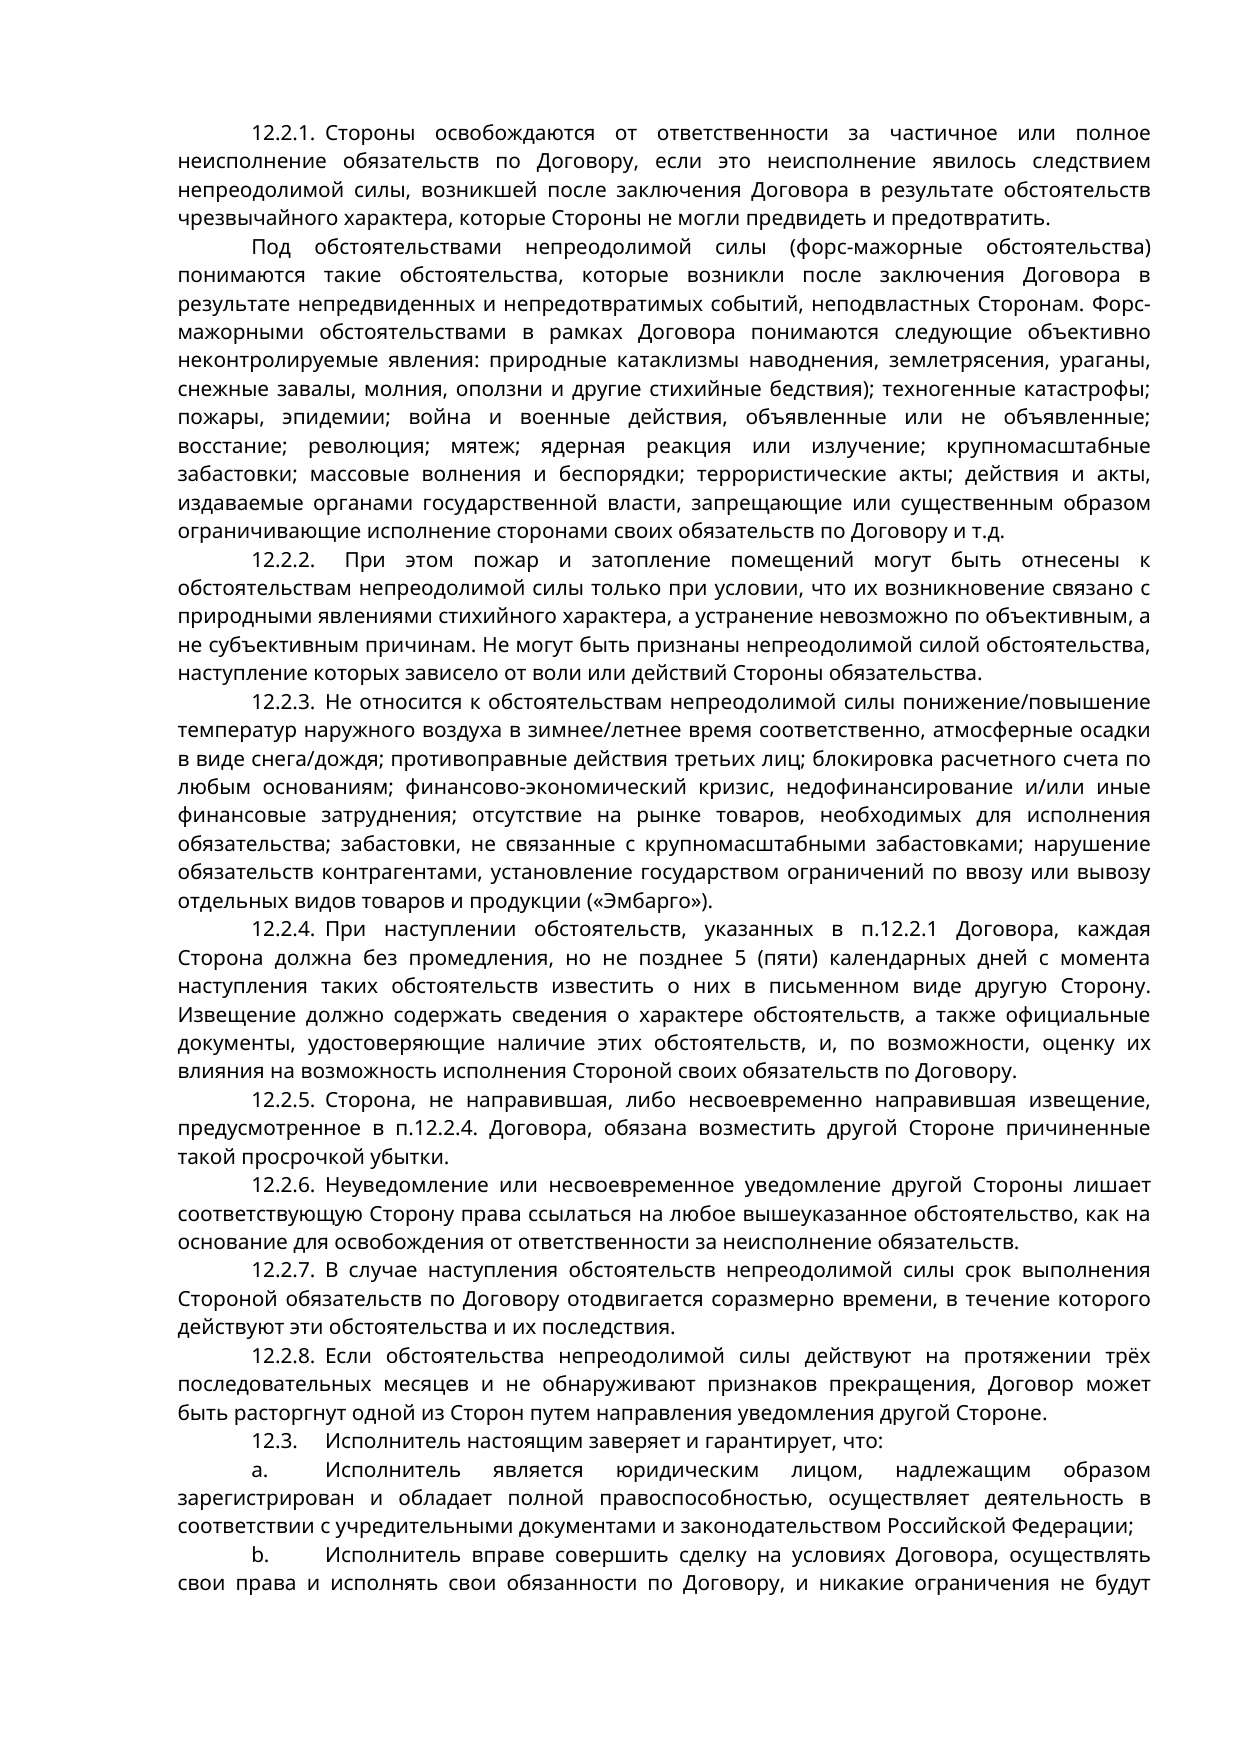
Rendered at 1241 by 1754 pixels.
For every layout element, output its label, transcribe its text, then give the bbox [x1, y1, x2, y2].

list При наступлении обстоятельств, указанных в п.12.2.1 Договора, каждая Сторона должна без промедления, но не позднее 5 (пяти) календарных дней с момента наступления таких обстоятельств известить о них в письменном виде другую Сторону. Извещение должно содержать сведения о характере обстоятельств, а также официальные документы, удостоверяющие наличие этих обстоятельств, и, по возможности, оценку их влияния на возможность исполнения Стороной своих обязательств по Договору. [177, 914, 1152, 1085]
list Не относится к обстоятельствам непреодолимой силы понижение/повышение температур наружного воздуха в зимнее/летнее время соответственно, атмосферные осадки в виде снега/дождя; противоправные действия третьих лиц; блокировка расчетного счета по любым основаниям; финансово-экономический кризис, недофинансирование и/или иные финансовые затруднения; отсутствие на рынке товаров, необходимых для исполнения обязательства; забастовки, не связанные с крупномасштабными забастовками; нарушение обязательств контрагентами, установление государством ограничений по ввозу или вывозу отдельных видов товаров и продукции («Эмбарго»). [177, 687, 1152, 914]
list Если обстоятельства непреодолимой силы действуют на протяжении трёх последовательных месяцев и не обнаруживают признаков прекращения, Договор может быть расторгнут одной из Сторон путем направления уведомления другой Стороне. [177, 1341, 1152, 1426]
list Исполнитель настоящим заверяет и гарантирует, что: [177, 1426, 1152, 1455]
list Стороны освобождаются от ответственности за частичное или полное неисполнение обязательств по Договору, если это неисполнение явилось следствием непреодолимой силы, возникшей после заключения Договора в результате обстоятельств чрезвычайного характера, которые Стороны не могли предвидеть и предотвратить. [177, 118, 1152, 232]
list В случае наступления обстоятельств непреодолимой силы срок выполнения Стороной обязательств по Договору отодвигается соразмерно времени, в течение которого действуют эти обстоятельства и их последствия. [177, 1256, 1152, 1341]
list Исполнитель является юридическим лицом, надлежащим образом зарегистрирован и обладает полной правоспособностью, осуществляет деятельность в соответствии с учредительными документами и законодательством Российской Федерации; [177, 1455, 1152, 1540]
list При этом пожар и затопление помещений могут быть отнесены к обстоятельствам непреодолимой силы только при условии, что их возникновение связано с природными явлениями стихийного характера, а устранение невозможно по объективным, а не субъективным причинам. Не могут быть признаны непреодолимой силой обстоятельства, наступление которых зависело от воли или действий Стороны обязательства. [177, 545, 1152, 687]
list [177, 1540, 1152, 1597]
text Под обстоятельствами непреодолимой силы (форс-мажорные обстоятельства) понимаются такие обстоятельства, которые возникли после заключения Договора в результате непредвиденных и непредотвратимых событий, неподвластных Сторонам. Форс-мажорными обстоятельствами в рамках Договора понимаются следующие объективно неконтролируемые явления: природные катаклизмы наводнения, землетрясения, ураганы, снежные завалы, молния, оползни и другие стихийные бедствия); техногенные катастрофы; пожары, эпидемии; война и военные действия, объявленные или не объявленные; восстание; революция; мятеж; ядерная реакция или излучение; крупномасштабные забастовки; массовые волнения и беспорядки; террористические акты; действия и акты, издаваемые органами государственной власти, запрещающие или существенным образом ограничивающие исполнение сторонами своих обязательств по Договору и т.д. [177, 232, 1152, 545]
list Неуведомление или несвоевременное уведомление другой Стороны лишает соответствующую Сторону права ссылаться на любое вышеуказанное обстоятельство, как на основание для освобождения от ответственности за неисполнение обязательств. [177, 1170, 1152, 1256]
list Сторона, не направившая, либо несвоевременно направившая извещение, предусмотренное в п.12.2.4. Договора, обязана возместить другой Стороне причиненные такой просрочкой убытки. [177, 1085, 1152, 1170]
